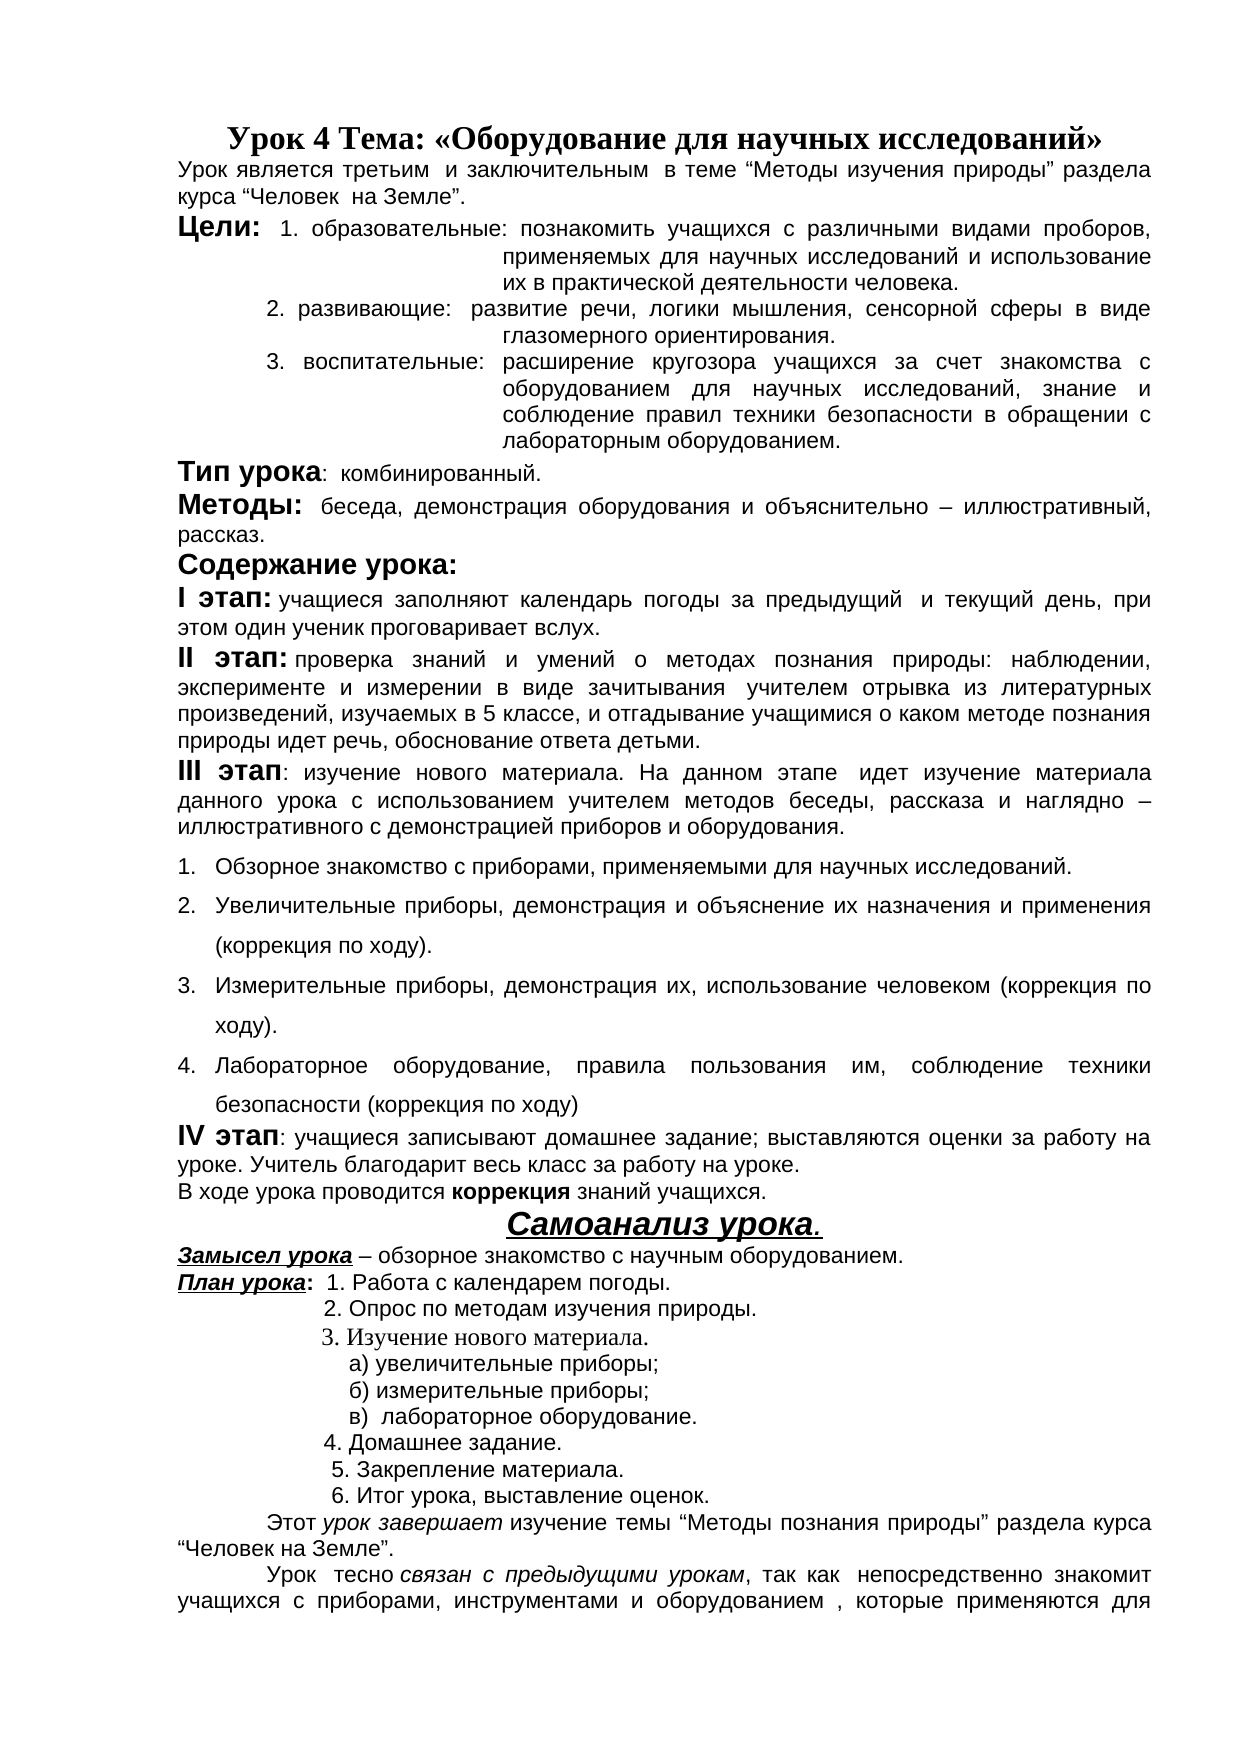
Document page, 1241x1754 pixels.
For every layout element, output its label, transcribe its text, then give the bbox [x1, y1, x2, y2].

text Методы: беседа, демонстрация оборудования и объяснительно – иллюстративный, рассказ. [177, 487, 1152, 547]
text Содержание урока: [177, 547, 1152, 581]
text План урока: 1. Работа с календарем погоды. [177, 1269, 1152, 1295]
text 6. Итог урока, выставление оценок. [177, 1482, 1152, 1508]
text Урок является третьим и заключительным в теме “Методы изучения природы” раздела курса “Человек на Земле”. [177, 156, 1152, 209]
text 2. Опрос по методам изучения природы. [177, 1295, 1152, 1322]
text 4. Домашнее задание. [177, 1429, 1152, 1456]
text 2. развивающие: развитие речи, логики мышления, сенсорной сферы в виде глазомерного ориентирования. [266, 295, 1152, 348]
text а) увеличительные приборы; [177, 1350, 1152, 1377]
text б) измерительные приборы; [177, 1377, 1152, 1403]
text Самоанализ урока. [177, 1204, 1152, 1242]
list Обзорное знакомство с приборами, применяемыми для научных исследований. [177, 839, 1152, 879]
list Лабораторное оборудование, правила пользования им, соблюдение техники безопасности (коррекция по ходу) [177, 1038, 1152, 1118]
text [177, 1561, 1152, 1614]
list Увеличительные приборы, демонстрация и объяснение их назначения и применения (коррекция по ходу). [177, 879, 1152, 959]
text 3. Изучение нового материала. [177, 1322, 1152, 1350]
text 3. воспитательные: расширение кругозора учащихся за счет знакомства с оборудованием для научных исследований, знание и соблюдение правил техники безопасности в обращении с лабораторным оборудованием. [266, 348, 1152, 453]
text II этап: проверка знаний и умений о методах познания природы: наблюдении, эксперименте и измерении в виде зачитывания учителем отрывка из литературных произведений, изучаемых в 5 классе, и отгадывание учащимися о каком методе познания природы идет речь, обоснование ответа детьми. [177, 640, 1152, 753]
text Замысел урока – обзорное знакомство с научным оборудованием. [177, 1242, 1152, 1269]
text III этап: изучение нового материала. На данном этапе идет изучение материала данного урока с использованием учителем методов беседы, рассказа и наглядно – иллюстративного с демонстрацией приборов и оборудования. [177, 753, 1152, 839]
text 5. Закрепление материала. [177, 1456, 1152, 1482]
text В ходе урока проводится коррекция знаний учащихся. [177, 1178, 1152, 1204]
text в) лабораторное оборудование. [177, 1403, 1152, 1429]
text Тип урока: комбинированный. [177, 453, 1152, 487]
text I этап: учащиеся заполняют календарь погоды за предыдущий и текущий день, при этом один ученик проговаривает вслух. [177, 581, 1152, 640]
list Измерительные приборы, демонстрация их, использование человеком (коррекция по ходу). [177, 959, 1152, 1038]
text Этот урок завершает изучение темы “Методы познания природы” раздела курса “Человек на Земле”. [177, 1508, 1152, 1561]
text Урок 4 Тема: «Оборудование для научных исследований» [177, 118, 1152, 156]
text Цели: 1. образовательные: познакомить учащихся с различными видами проборов, применяемых для научных исследований и использование их в практической деятельности человека. [177, 209, 1152, 295]
text IV этап: учащиеся записывают домашнее задание; выставляются оценки за работу на уроке. Учитель благодарит весь класс за работу на уроке. [177, 1118, 1152, 1178]
